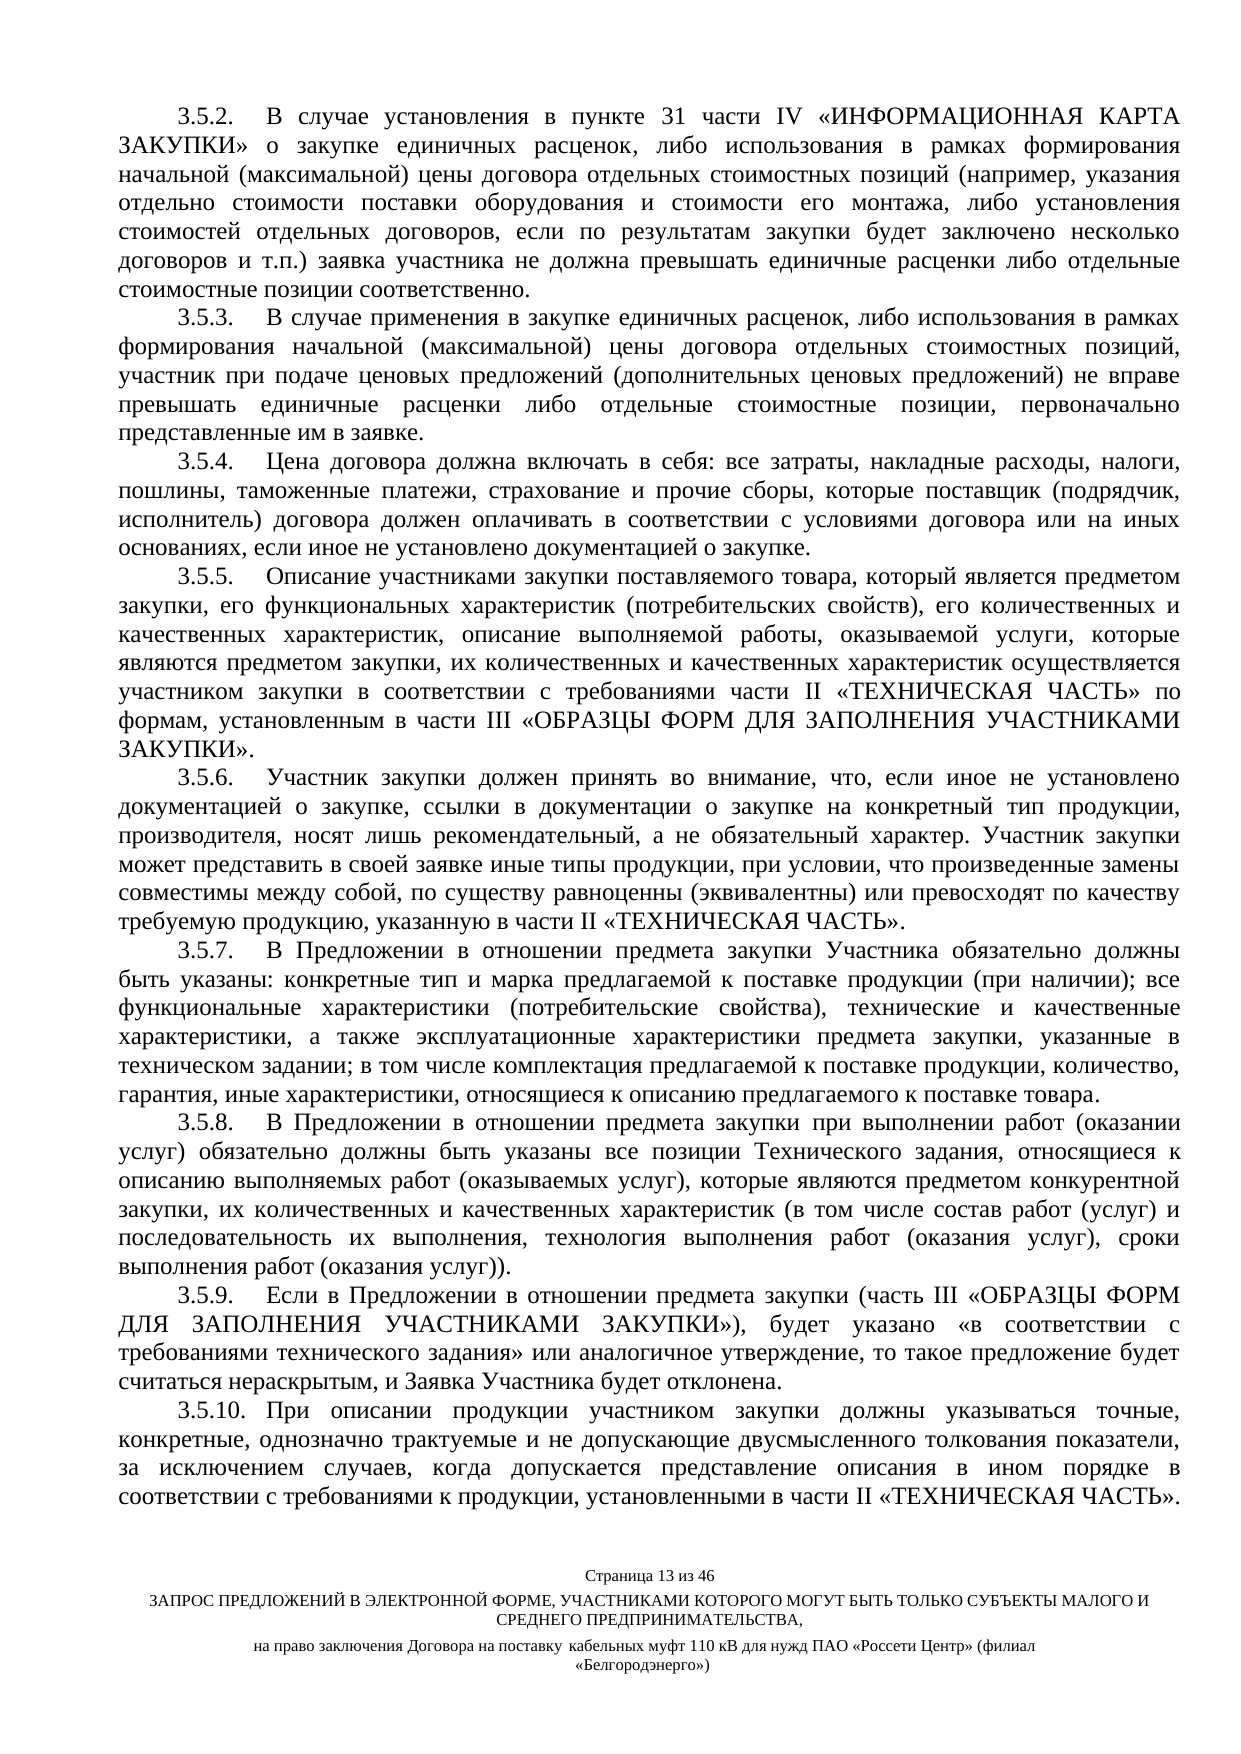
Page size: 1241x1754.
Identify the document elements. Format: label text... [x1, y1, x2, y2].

subtitle Если в Предложении в отношении предмета закупки (часть III «ОБРАЗЦЫ ФОРМ ДЛЯ ЗАПОЛНЕНИЯ УЧАСТНИКАМИ ЗАКУПКИ»), будет указано «в соответствии с требованиями технического задания» или аналогичное утверждение, то такое предложение будет считаться нераскрытым, и Заявка Участника будет отклонена. [118, 1280, 1181, 1395]
subtitle При описании продукции участником закупки должны указываться точные, конкретные, однозначно трактуемые и не допускающие двусмысленного толкования показатели, за исключением случаев, когда допускается представление описания в ином порядке в соответствии с требованиями к продукции, установленными в части II «ТЕХНИЧЕСКАЯ ЧАСТЬ». [118, 1395, 1181, 1510]
subtitle В случае применения в закупке единичных расценок, либо использования в рамках формирования начальной (максимальной) цены договора отдельных стоимостных позиций, участник при подаче ценовых предложений (дополнительных ценовых предложений) не вправе превышать единичные расценки либо отдельные стоимостные позиции, первоначально представленные им в заявке. [118, 302, 1181, 446]
subtitle В Предложении в отношении предмета закупки при выполнении работ (оказании услуг) обязательно должны быть указаны все позиции Технического задания, относящиеся к описанию выполняемых работ (оказываемых услуг), которые являются предметом конкурентной закупки, их количественных и качественных характеристик (в том числе состав работ (услуг) и последовательность их выполнения, технология выполнения работ (оказания услуг), сроки выполнения работ (оказания услуг)). [118, 1107, 1181, 1280]
subtitle Участник закупки должен принять во внимание, что, если иное не установлено документацией о закупке, ссылки в документации о закупке на конкретный тип продукции, производителя, носят лишь рекомендательный, а не обязательный характер. Участник закупки может представить в своей заявке иные типы продукции, при условии, что произведенные замены совместимы между собой, по существу равноценны (эквивалентны) или превосходят по качеству требуемую продукцию, указанную в части II «ТЕХНИЧЕСКАЯ ЧАСТЬ». [118, 762, 1181, 935]
subtitle Цена договора должна включать в себя: все затраты, накладные расходы, налоги, пошлины, таможенные платежи, страхование и прочие сборы, которые поставщик (подрядчик, исполнитель) договора должен оплачивать в соответствии с условиями договора или на иных основаниях, если иное не установлено документацией о закупке. [118, 446, 1181, 561]
subtitle В случае установления в пункте 31 части IV «ИНФОРМАЦИОННАЯ КАРТА ЗАКУПКИ» о закупке единичных расценок, либо использования в рамках формирования начальной (максимальной) цены договора отдельных стоимостных позиций (например, указания отдельно стоимости поставки оборудования и стоимости его монтажа, либо установления стоимостей отдельных договоров, если по результатам закупки будет заключено несколько договоров и т.п.) заявка участника не должна превышать единичные расценки либо отдельные стоимостные позиции соответственно. [118, 101, 1181, 302]
subtitle Описание участниками закупки поставляемого товара, который является предметом закупки, его функциональных характеристик (потребительских свойств), его количественных и качественных характеристик, описание выполняемой работы, оказываемой услуги, которые являются предметом закупки, их количественных и качественных характеристик осуществляется участником закупки в соответствии с требованиями части II «ТЕХНИЧЕСКАЯ ЧАСТЬ» по формам, установленным в части III «ОБРАЗЦЫ ФОРМ ДЛЯ ЗАПОЛНЕНИЯ УЧАСТНИКАМИ ЗАКУПКИ». [118, 561, 1181, 762]
subtitle В Предложении в отношении предмета закупки Участника обязательно должны быть указаны: конкретные тип и марка предлагаемой к поставке продукции (при наличии); все функциональные характеристики (потребительские свойства), технические и качественные характеристики, а также эксплуатационные характеристики предмета закупки, указанные в техническом задании; в том числе комплектация предлагаемой к поставке продукции, количество, гарантия, иные характеристики, относящиеся к описанию предлагаемого к поставке товара. [118, 935, 1181, 1107]
